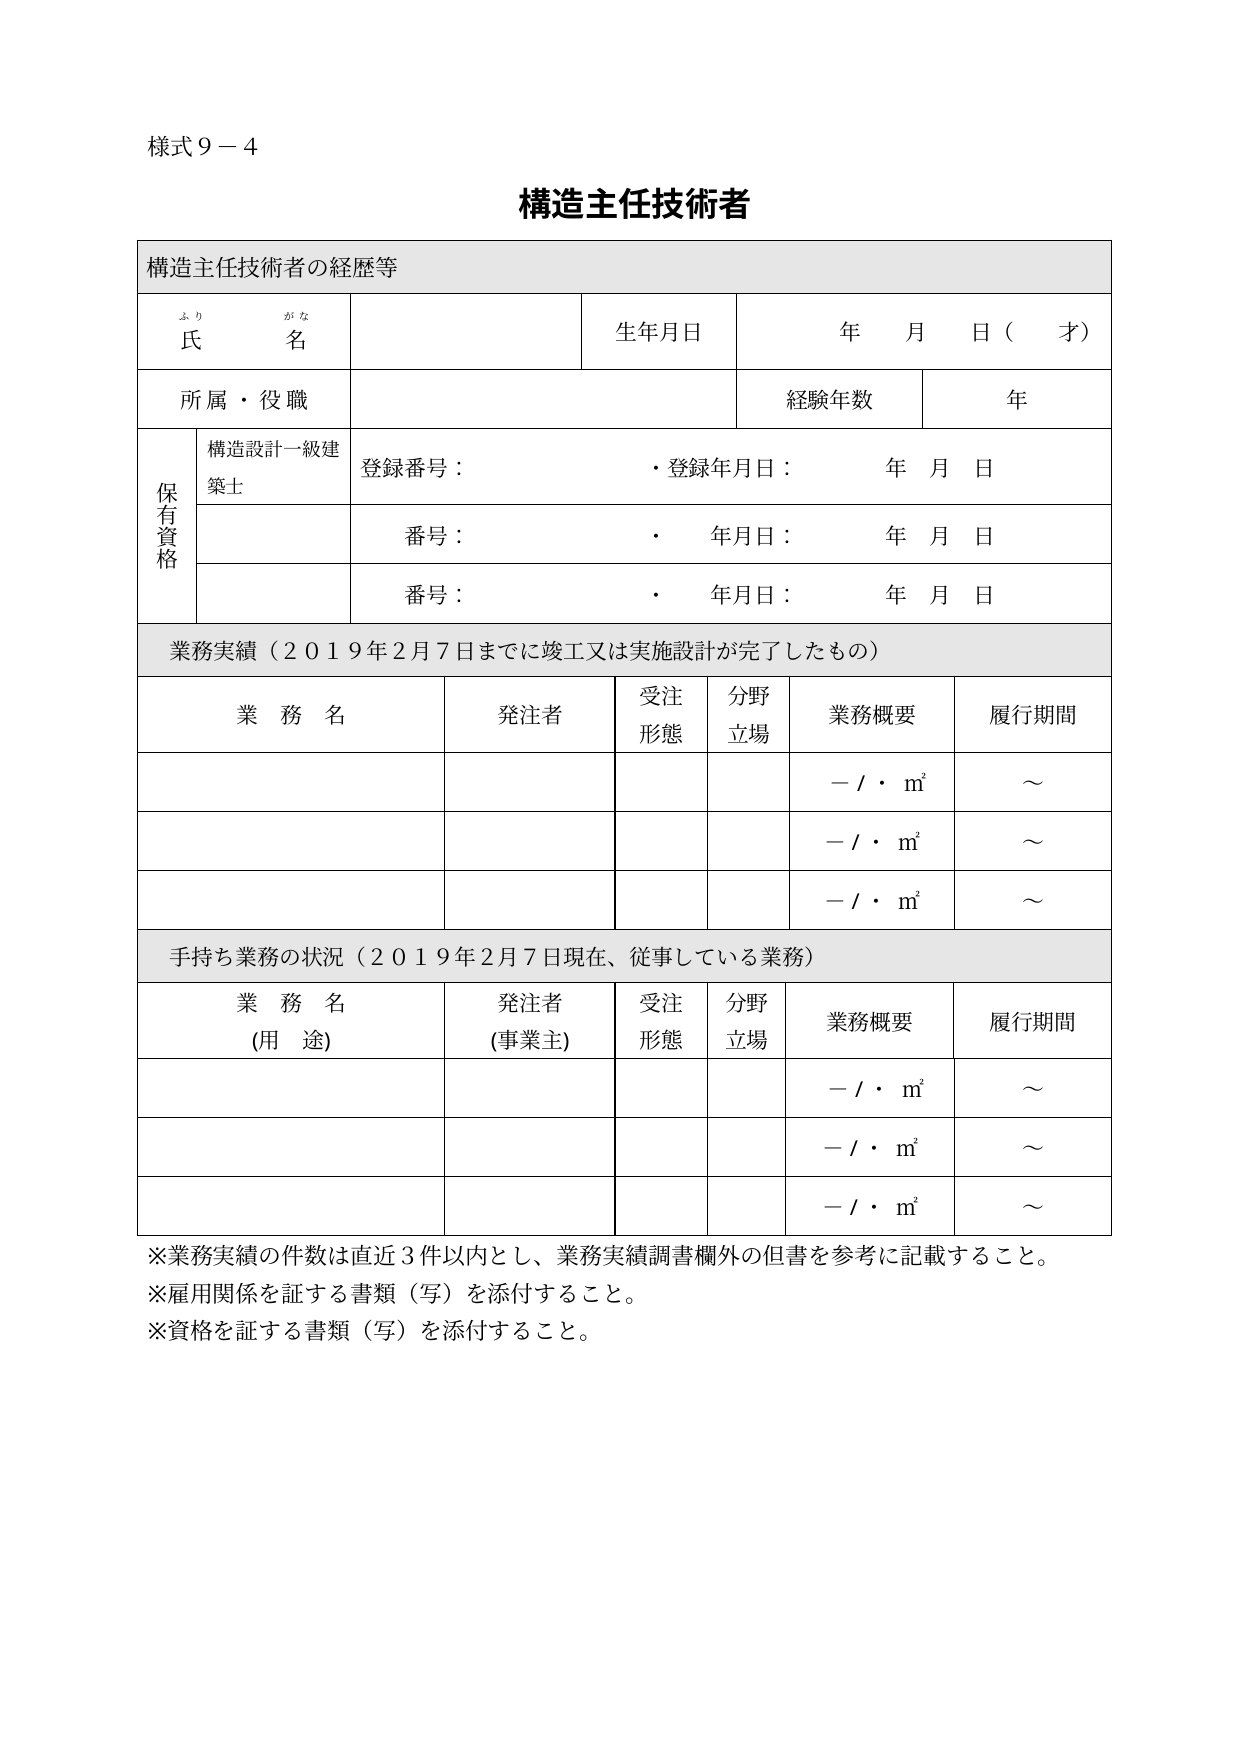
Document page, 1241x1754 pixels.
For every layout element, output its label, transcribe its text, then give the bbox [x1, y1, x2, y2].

table_cell 登録番号： ・登録年月日： 年 月 日 [351, 429, 1111, 504]
table_cell [138, 1059, 444, 1117]
table_cell [708, 812, 789, 870]
table_cell 発注者 [445, 677, 614, 752]
table_cell [197, 505, 350, 563]
table_cell [138, 871, 444, 929]
table_cell ～ [955, 871, 1111, 929]
table_cell 年 [923, 370, 1111, 428]
table_cell 受注 形態 [616, 677, 707, 752]
table_cell [445, 1118, 614, 1176]
table_cell 分野 立場 [708, 983, 785, 1058]
table_cell 保有資格 [138, 429, 196, 622]
table_cell 分野 立場 [708, 677, 789, 752]
table_cell ～ [955, 1118, 1111, 1176]
table_cell － / ・ ㎡ [790, 812, 954, 870]
table_cell [445, 812, 614, 870]
table_cell ～ [955, 753, 1111, 811]
table_cell [138, 1177, 444, 1235]
text ※資格を証する書類（写）を添付すること。 [148, 1311, 1122, 1349]
table_cell 履行期間 [955, 677, 1111, 752]
table_cell [445, 1177, 614, 1235]
table_cell [351, 370, 736, 428]
text 様式９－４ [148, 127, 1122, 164]
table_cell ～ [955, 1177, 1111, 1235]
table_cell － / ・ ㎡ [786, 1177, 954, 1235]
table_cell [708, 1059, 785, 1117]
table_cell [616, 753, 707, 811]
table_cell － / ・ ㎡ [790, 871, 954, 929]
table_cell 受注 形態 [616, 983, 707, 1058]
table_cell 業務概要 [786, 983, 953, 1058]
table_cell [708, 871, 789, 929]
table_cell 番号： ・ 年月日： 年 月 日 [351, 505, 1111, 563]
table_cell [616, 871, 707, 929]
table_cell [138, 812, 444, 870]
table_cell [138, 294, 350, 369]
table_cell [445, 1059, 614, 1117]
table_cell [616, 1059, 707, 1117]
table_cell [616, 1177, 707, 1235]
table_cell ～ [955, 1059, 1111, 1117]
table_cell 生年月日 [582, 294, 736, 369]
table_cell － / ・ ㎡ [790, 753, 954, 811]
table_cell [616, 812, 707, 870]
table_cell 構造設計一級建築士 [197, 429, 350, 504]
table_cell [445, 871, 614, 929]
table_cell 年 月 日（ 才） [737, 294, 1111, 369]
table_cell [138, 1118, 444, 1176]
table_cell 業務実績（２０１９年２月７日までに竣工又は実施設計が完了したもの） [138, 624, 1111, 676]
table_cell 業 務 名 (用 途) [138, 983, 444, 1058]
table_cell 手持ち業務の状況（２０１９年２月７日現在、従事している業務） [138, 930, 1111, 982]
table_cell [708, 753, 789, 811]
table_header 構造主任技術者の経歴等 [138, 241, 1111, 293]
table_cell 経験年数 [737, 370, 922, 428]
table_cell 発注者 (事業主) [445, 983, 614, 1058]
table_cell － / ・ ㎡ [786, 1059, 954, 1117]
table_cell [197, 564, 350, 622]
table_cell 業務概要 [790, 677, 954, 752]
text ※雇用関係を証する書類（写）を添付すること。 [148, 1274, 1122, 1311]
table_cell 履行期間 [954, 983, 1111, 1058]
table_cell [445, 753, 614, 811]
table_cell 所属・役職 [138, 370, 350, 428]
table_cell － / ・ ㎡ [786, 1118, 954, 1176]
table_cell [351, 294, 581, 369]
table_cell 業 務 名 [138, 677, 444, 752]
text 構造主任技術者 [148, 164, 1122, 239]
table_cell [708, 1177, 785, 1235]
table_cell [138, 753, 444, 811]
table_cell ～ [955, 812, 1111, 870]
table_cell [616, 1118, 707, 1176]
table_cell 番号： ・ 年月日： 年 月 日 [351, 564, 1111, 622]
text ※業務実績の件数は直近３件以内とし、業務実績調書欄外の但書を参考に記載すること。 [148, 1236, 1122, 1274]
table_cell [708, 1118, 785, 1176]
